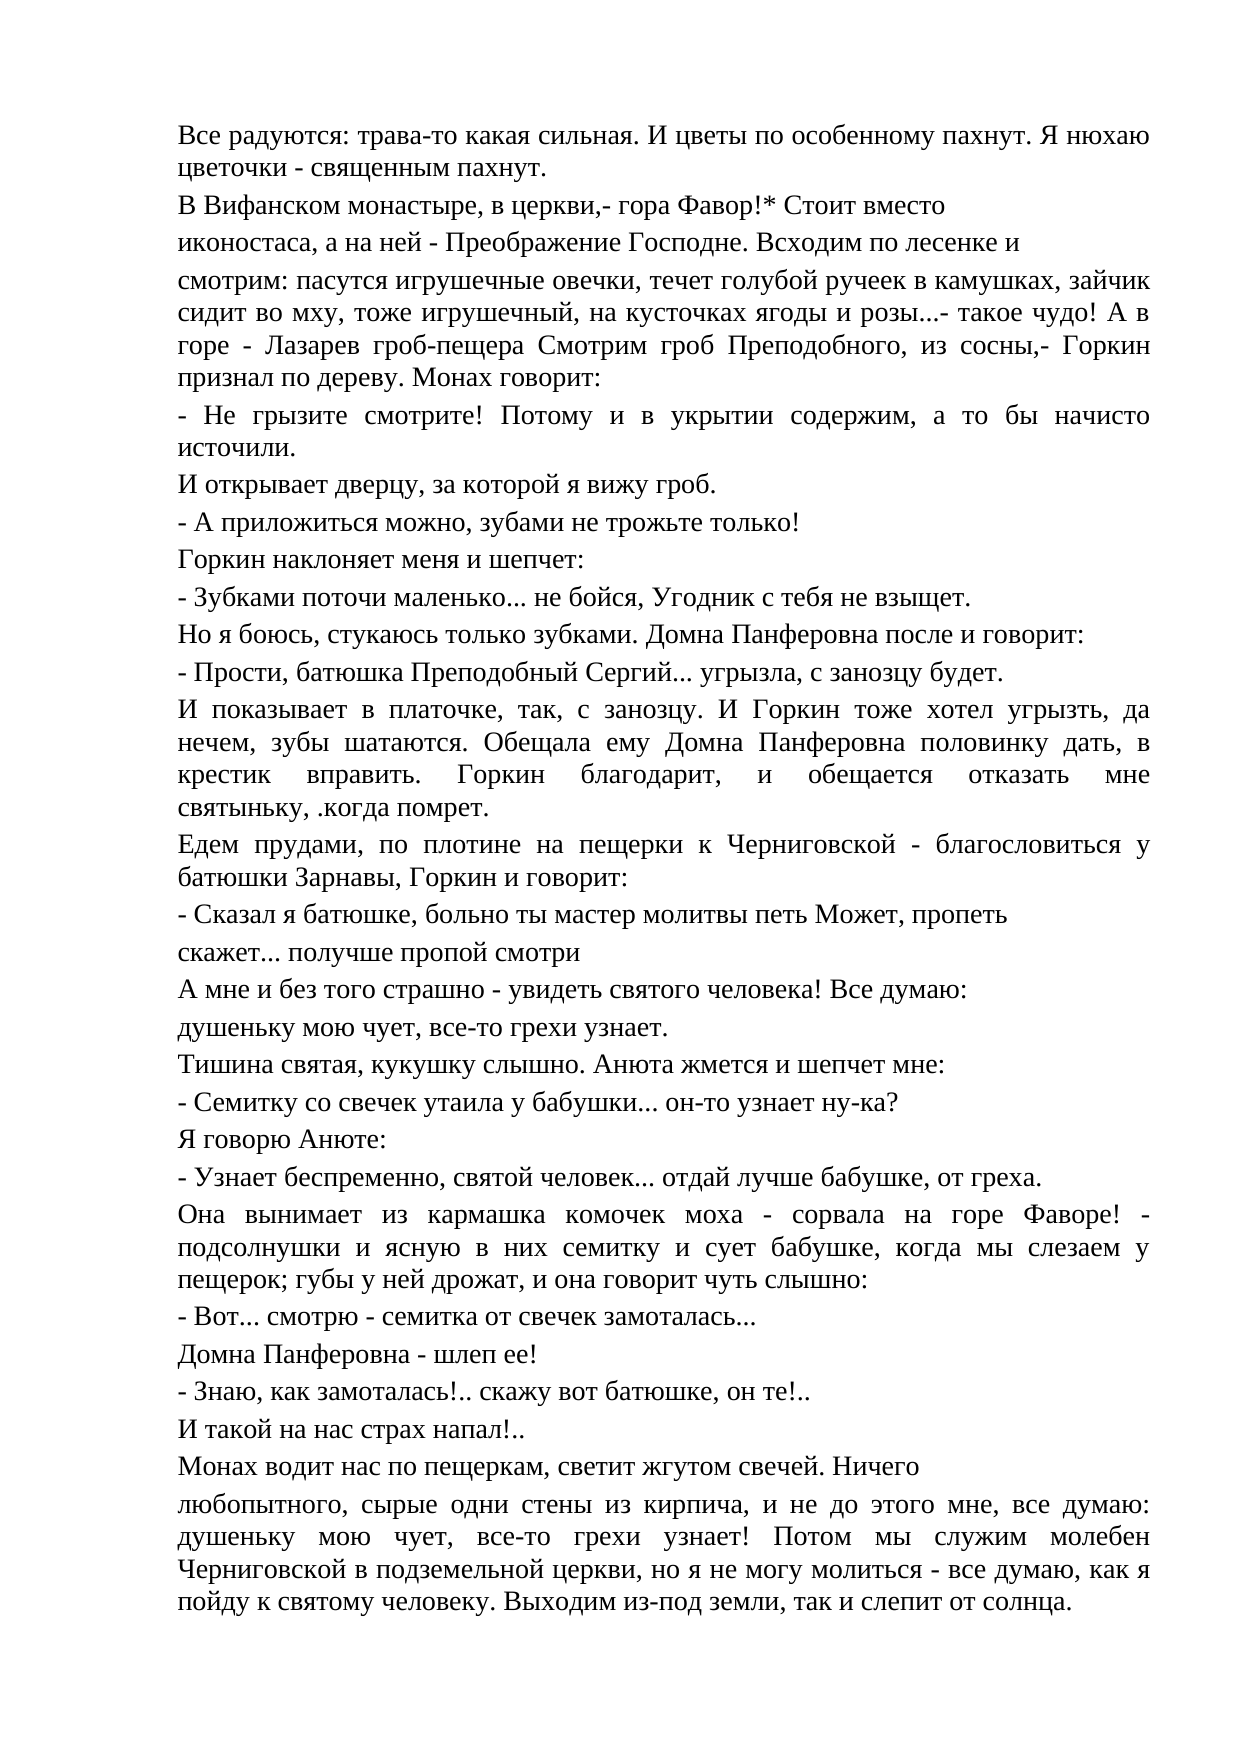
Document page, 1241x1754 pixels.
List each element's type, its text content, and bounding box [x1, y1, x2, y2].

text смотрим: пасутся игрушечные овечки, течет голубой ручеек в камушках, зайчик сидит во мху, тоже игрушечный, на кусточках ягоды и розы...- такое чудо! А в горе - Лазарев гроб-пещера Смотрим гроб Преподобного, из сосны,- Горкин признал по дереву. Монах говорит: [177, 263, 1152, 393]
text - Узнает беспременно, святой человек... отдай лучше бабушке, от греха. [177, 1160, 1152, 1192]
text В Вифанском монастыре, в церкви,- гора Фавор!* Стоит вместо [177, 188, 1152, 220]
text скажет... получше пропой смотри [177, 935, 1152, 967]
text - А приложиться можно, зубами не трожьте только! [177, 505, 1152, 537]
text - Семитку со свечек утаила у бабушки... он-то узнает ну-ка? [177, 1085, 1152, 1117]
text И открывает дверцу, за которой я вижу гроб. [177, 468, 1152, 500]
text - Не грызите смотрите! Потому и в укрытии содержим, а то бы начисто источили. [177, 398, 1152, 462]
text Я говорю Анюте: [177, 1122, 1152, 1154]
text - Вот... смотрю - семитка от свечек замоталась... [177, 1299, 1152, 1332]
text Она вынимает из кармашка комочек моха - сорвала на горе Фаворе! - подсолнушки и ясную в них семитку и сует бабушке, когда мы слезаем у пещерок; губы у ней дрожат, и она говорит чуть слышно: [177, 1197, 1152, 1294]
text Все радуются: трава-то какая сильная. И цветы по особенному пахнут. Я нюхаю цветочки - священным пахнут. [177, 118, 1152, 183]
text иконостаса, а на ней - Преображение Господне. Всходим по лесенке и [177, 226, 1152, 258]
text Тишина святая, кукушку слышно. Анюта жмется и шепчет мне: [177, 1047, 1152, 1079]
text - Прости, батюшка Преподобный Сергий... угрызла, с занозцу будет. [177, 655, 1152, 687]
text любопытного, сырые одни стены из кирпича, и не до этого мне, все думаю: душеньку мою чует, все-то грехи узнает! Потом мы служим молебен Черниговской в подземельной церкви, но я не могу молиться - все думаю, как я пойду к святому человеку. Выходим из-под земли, так и слепит от солнца. [177, 1487, 1152, 1617]
text - Знаю, как замоталась!.. скажу вот батюшке, он те!.. [177, 1374, 1152, 1407]
text А мне и без того страшно - увидеть святого человека! Все думаю: [177, 972, 1152, 1004]
text Домна Панферовна - шлеп ее! [177, 1337, 1152, 1369]
text - Зубками поточи маленько... не бойся, Угодник с тебя не взыщет. [177, 580, 1152, 612]
text - Сказал я батюшке, больно ты мастер молитвы петь Может, пропеть [177, 897, 1152, 929]
text душеньку мою чует, все-то грехи узнает. [177, 1010, 1152, 1042]
text Монах водит нас по пещеркам, светит жгутом свечей. Ничего [177, 1449, 1152, 1482]
text Едем прудами, по плотине на пещерки к Черниговской - благословиться у батюшки Зарнавы, Горкин и говорит: [177, 827, 1152, 892]
text И показывает в платочке, так, с занозцу. И Горкин тоже хотел угрызть, да нечем, зубы шатаются. Обещала ему Домна Панферовна половинку дать, в крестик вправить. Горкин благодарит, и обещается отказать мне святыньку, .когда помрет. [177, 693, 1152, 822]
text И такой на нас страх напал!.. [177, 1412, 1152, 1444]
text Но я боюсь, стукаюсь только зубками. Домна Панферовна после и говорит: [177, 618, 1152, 650]
text Горкин наклоняет меня и шепчет: [177, 543, 1152, 575]
